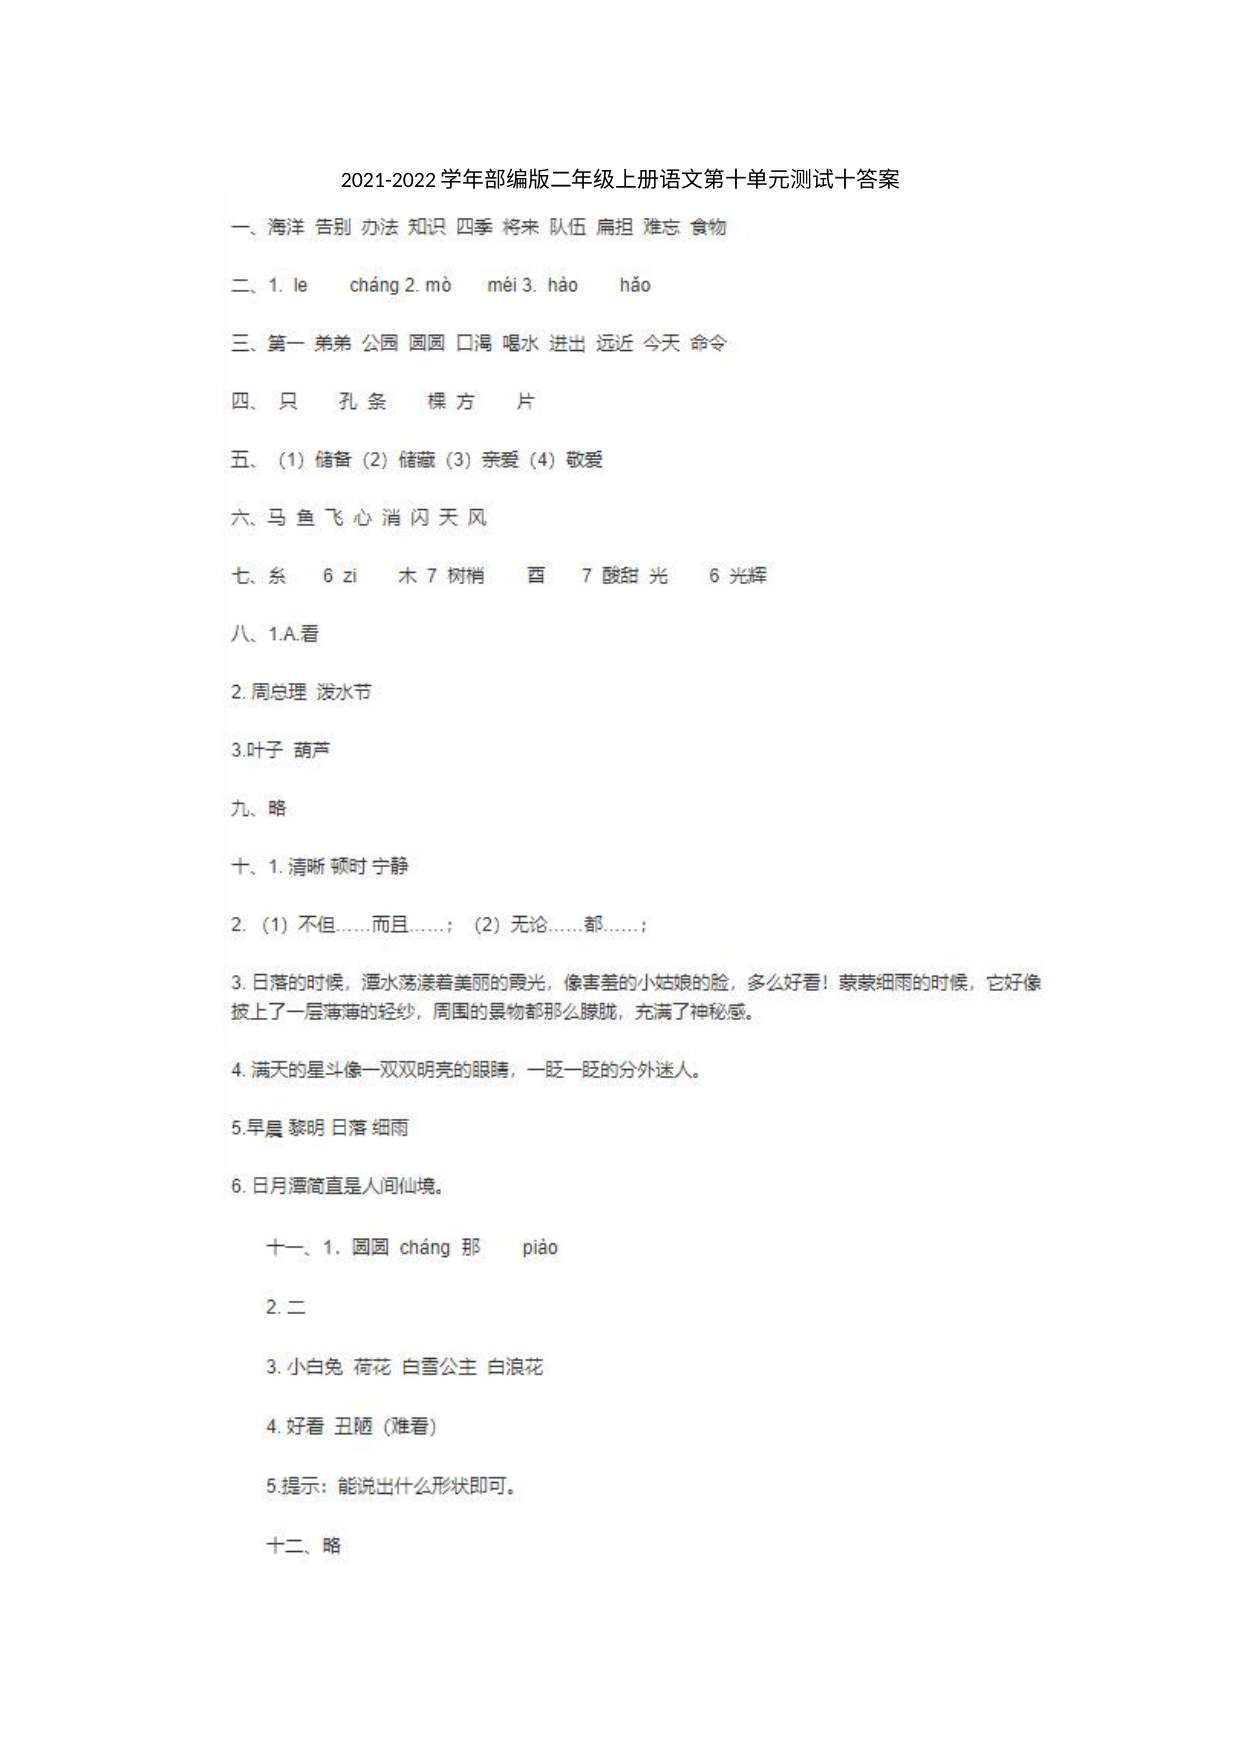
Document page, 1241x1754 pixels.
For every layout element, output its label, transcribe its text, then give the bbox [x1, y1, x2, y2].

picture [187, 194, 1053, 1573]
text 2021-2022学年部编版二年级上册语文第十单元测试十答案 [187, 162, 1053, 194]
